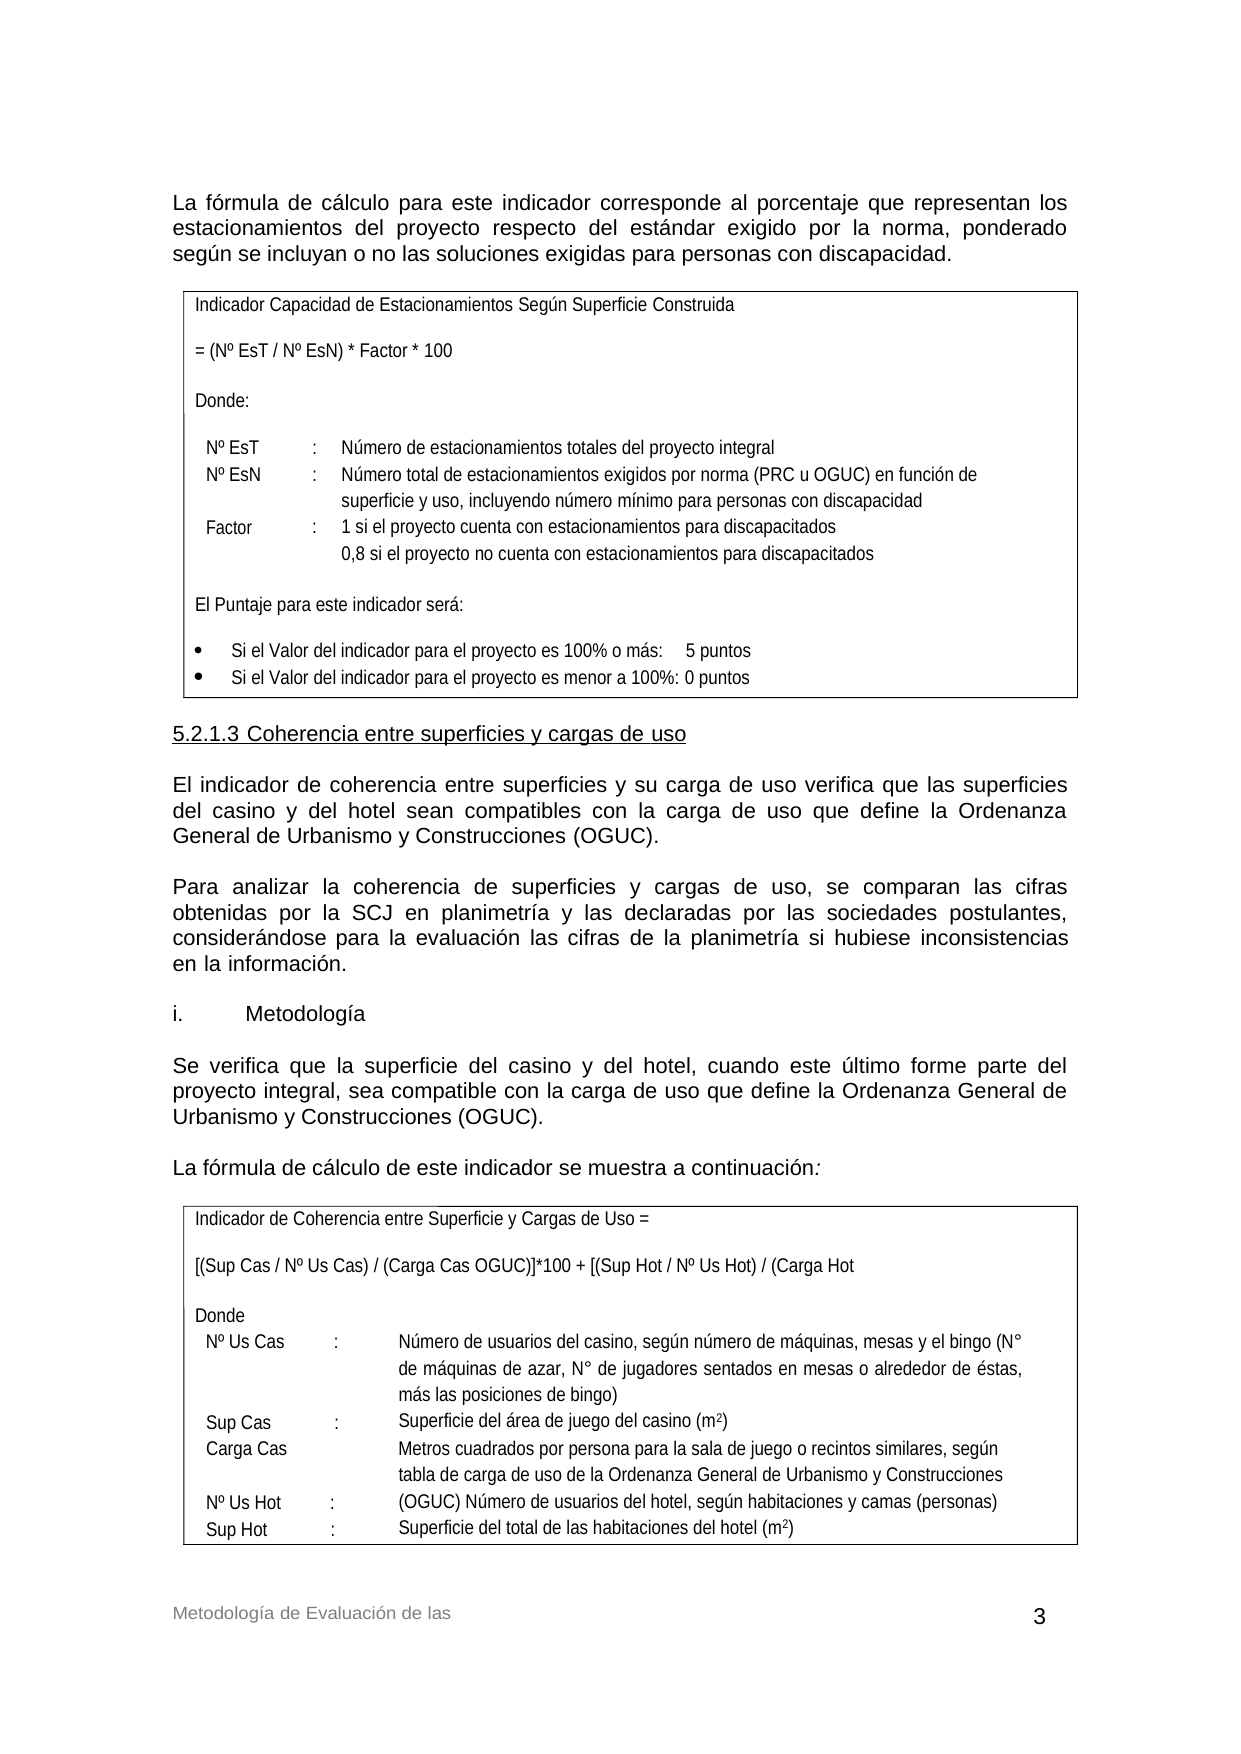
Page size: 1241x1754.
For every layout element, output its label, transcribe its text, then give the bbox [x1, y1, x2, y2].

text El indicador de coherencia entre superficies y su carga de uso verifica que las superficies del casino y del hotel sean compatibles con la carga de uso que define la Ordenanza General de Urbanismo y Construcciones (OGUC). [172, 772, 1069, 848]
text Para analizar la coherencia de superficies y cargas de uso, se comparan las cifras obtenidas por la SCJ en planimetría y las declaradas por las sociedades postulantes, considerándose para la evaluación las cifras de la planimetría si hubiese inconsistencias en la información. [172, 874, 1069, 976]
text La fórmula de cálculo de este indicador se muestra a continuación: [172, 1154, 1144, 1180]
list Coherencia entre superficies y cargas de uso [172, 721, 1144, 746]
text Se verifica que la superficie del casino y del hotel, cuando este último forme parte del proyecto integral, sea compatible con la carga de uso que define la Ordenanza General de Urbanismo y Construcciones (OGUC). [172, 1053, 1069, 1129]
text La fórmula de cálculo para este indicador corresponde al porcentaje que representan los estacionamientos del proyecto respecto del estándar exigido por la norma, ponderado según se incluyan o no las soluciones exigidas para personas con discapacidad. [172, 190, 1069, 266]
text i. Metodología [172, 1001, 1144, 1027]
